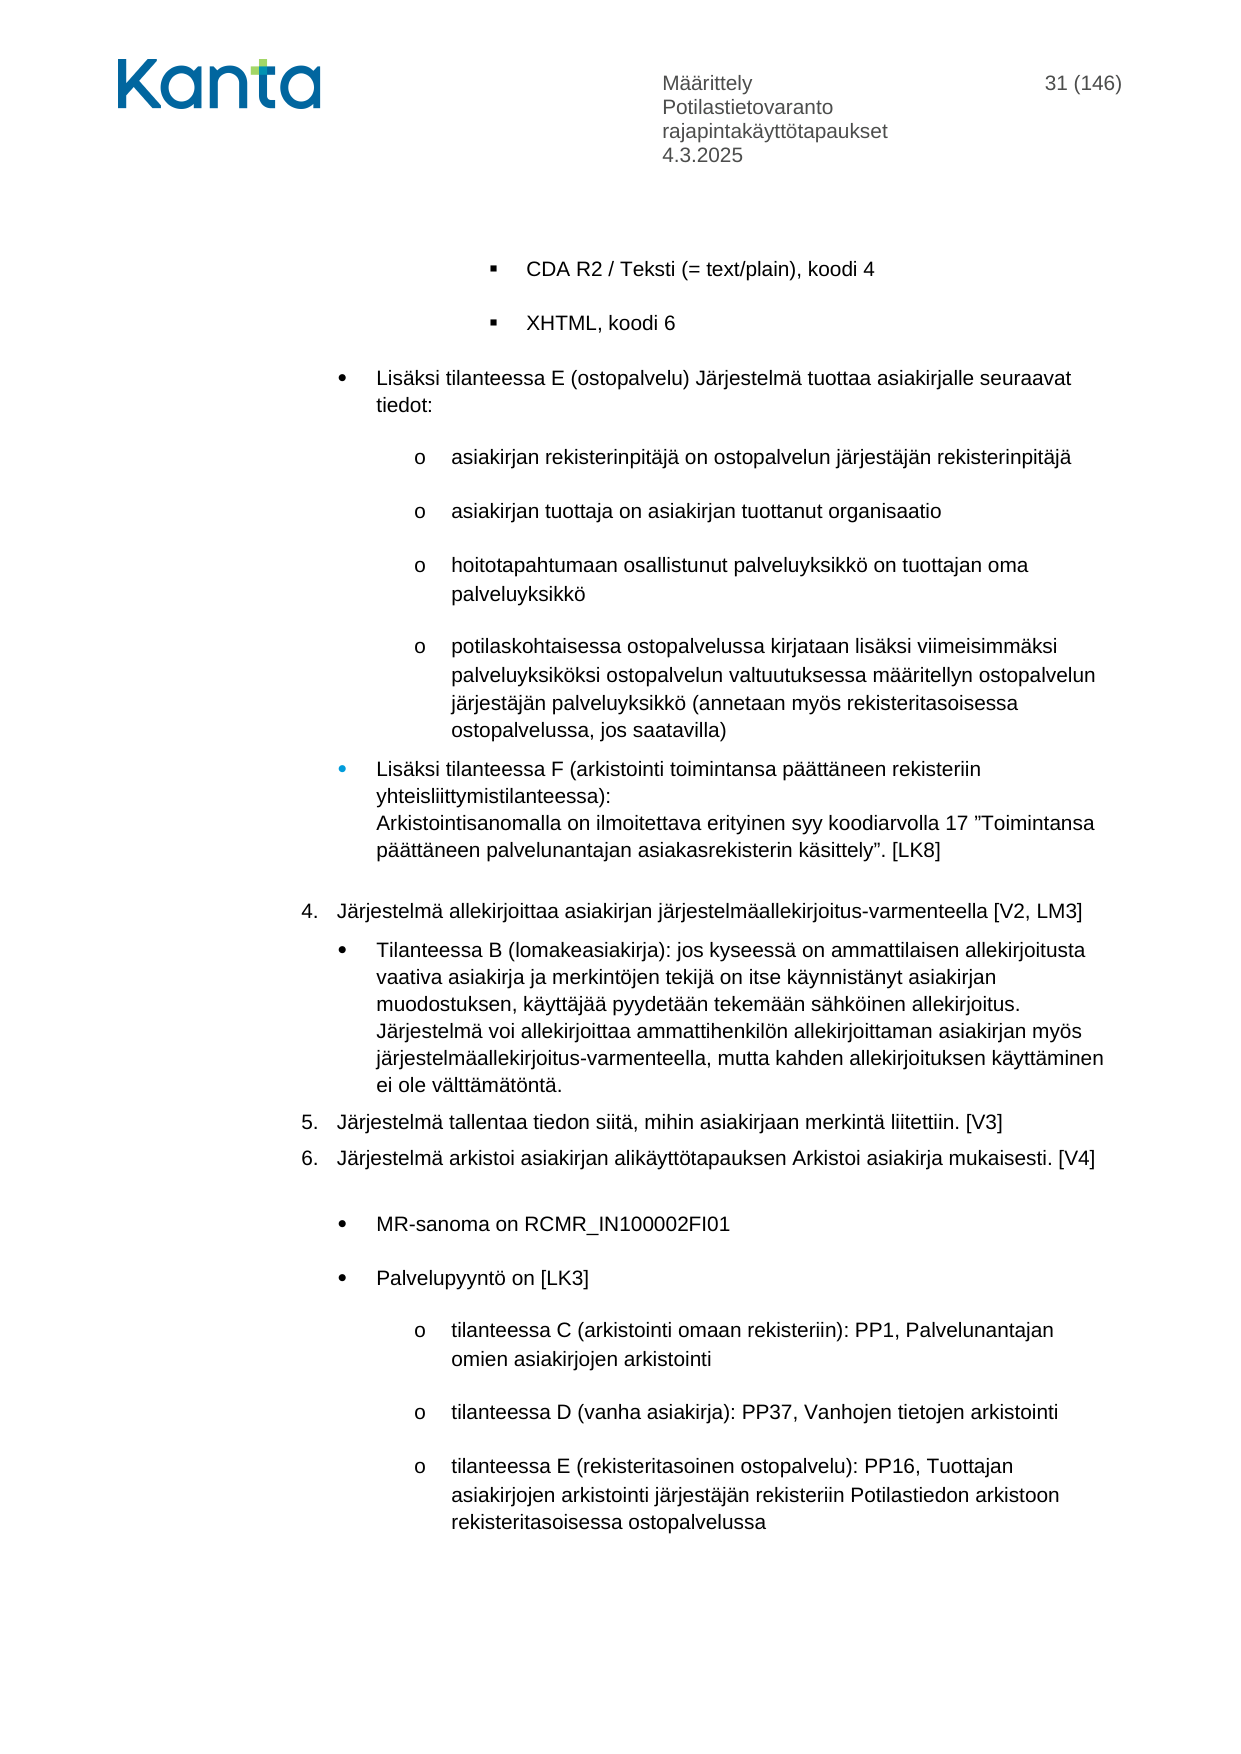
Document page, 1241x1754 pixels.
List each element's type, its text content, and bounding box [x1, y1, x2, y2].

list Tilanteessa B (lomakeasiakirja): jos kyseessä on ammattilaisen allekirjoitusta vaativa asiakirja ja merkintöjen tekijä on itse käynnistänyt asiakirjan muodostuksen, käyttäjää pyydetään tekemään sähköinen allekirjoitus. Järjestelmä voi allekirjoittaa ammattihenkilön allekirjoittaman asiakirjan myös järjestelmäallekirjoitus-varmenteella, mutta kahden allekirjoituksen käyttäminen ei ole välttämätöntä. [339, 935, 1107, 1097]
list tilanteessa C (arkistointi omaan rekisteriin): PP1, Palvelunantajan omien asiakirjojen arkistointi [414, 1317, 1107, 1371]
picture [118, 59, 321, 109]
list Järjestelmä tallentaa tiedon siitä, mihin asiakirjaan merkintä liitettiin. [V3] [301, 1110, 1107, 1134]
list tilanteessa D (vanha asiakirja): PP37, Vanhojen tietojen arkistointi [414, 1398, 1107, 1425]
list hoitotapahtumaan osallistunut palveluyksikkö on tuottajan oma palveluyksikkö [414, 552, 1107, 606]
list potilaskohtaisessa ostopalvelussa kirjataan lisäksi viimeisimmäksi palveluyksiköksi ostopalvelun valtuutuksessa määritellyn ostopalvelun järjestäjän palveluyksikkö (annetaan myös rekisteritasoisessa ostopalvelussa, jos saatavilla) [414, 633, 1107, 741]
list Lisäksi tilanteessa F (arkistointi toimintansa päättäneen rekisteriin yhteisliittymistilanteessa): Arkistointisanomalla on ilmoitettava erityinen syy koodiarvolla 17 ”Toimintansa päättäneen palvelunantajan asiakasrekisterin käsittely”. [LK8] [339, 754, 1107, 862]
list Lisäksi tilanteessa E (ostopalvelu) Järjestelmä tuottaa asiakirjalle seuraavat tiedot: [339, 362, 1107, 416]
list asiakirjan rekisterinpitäjä on ostopalvelun järjestäjän rekisterinpitäjä [414, 443, 1107, 471]
list XHTML, koodi 6 [489, 308, 1107, 335]
list Palvelupyyntö on [LK3] [339, 1263, 1107, 1290]
list Järjestelmä arkistoi asiakirjan alikäyttötapauksen Arkistoi asiakirja mukaisesti. [V4] [301, 1146, 1107, 1169]
list Järjestelmä allekirjoittaa asiakirjan järjestelmäallekirjoitus-varmenteella [V2, LM3] [301, 899, 1107, 923]
list asiakirjan tuottaja on asiakirjan tuottanut organisaatio [414, 498, 1107, 525]
list tilanteessa E (rekisteritasoinen ostopalvelu): PP16, Tuottajan asiakirjojen arkistointi järjestäjän rekisteriin Potilastiedon arkistoon rekisteritasoisessa ostopalvelussa [414, 1452, 1107, 1534]
list CDA R2 / Teksti (= text/plain), koodi 4 [489, 254, 1107, 281]
list MR-sanoma on RCMR_IN100002FI01 [339, 1209, 1107, 1236]
